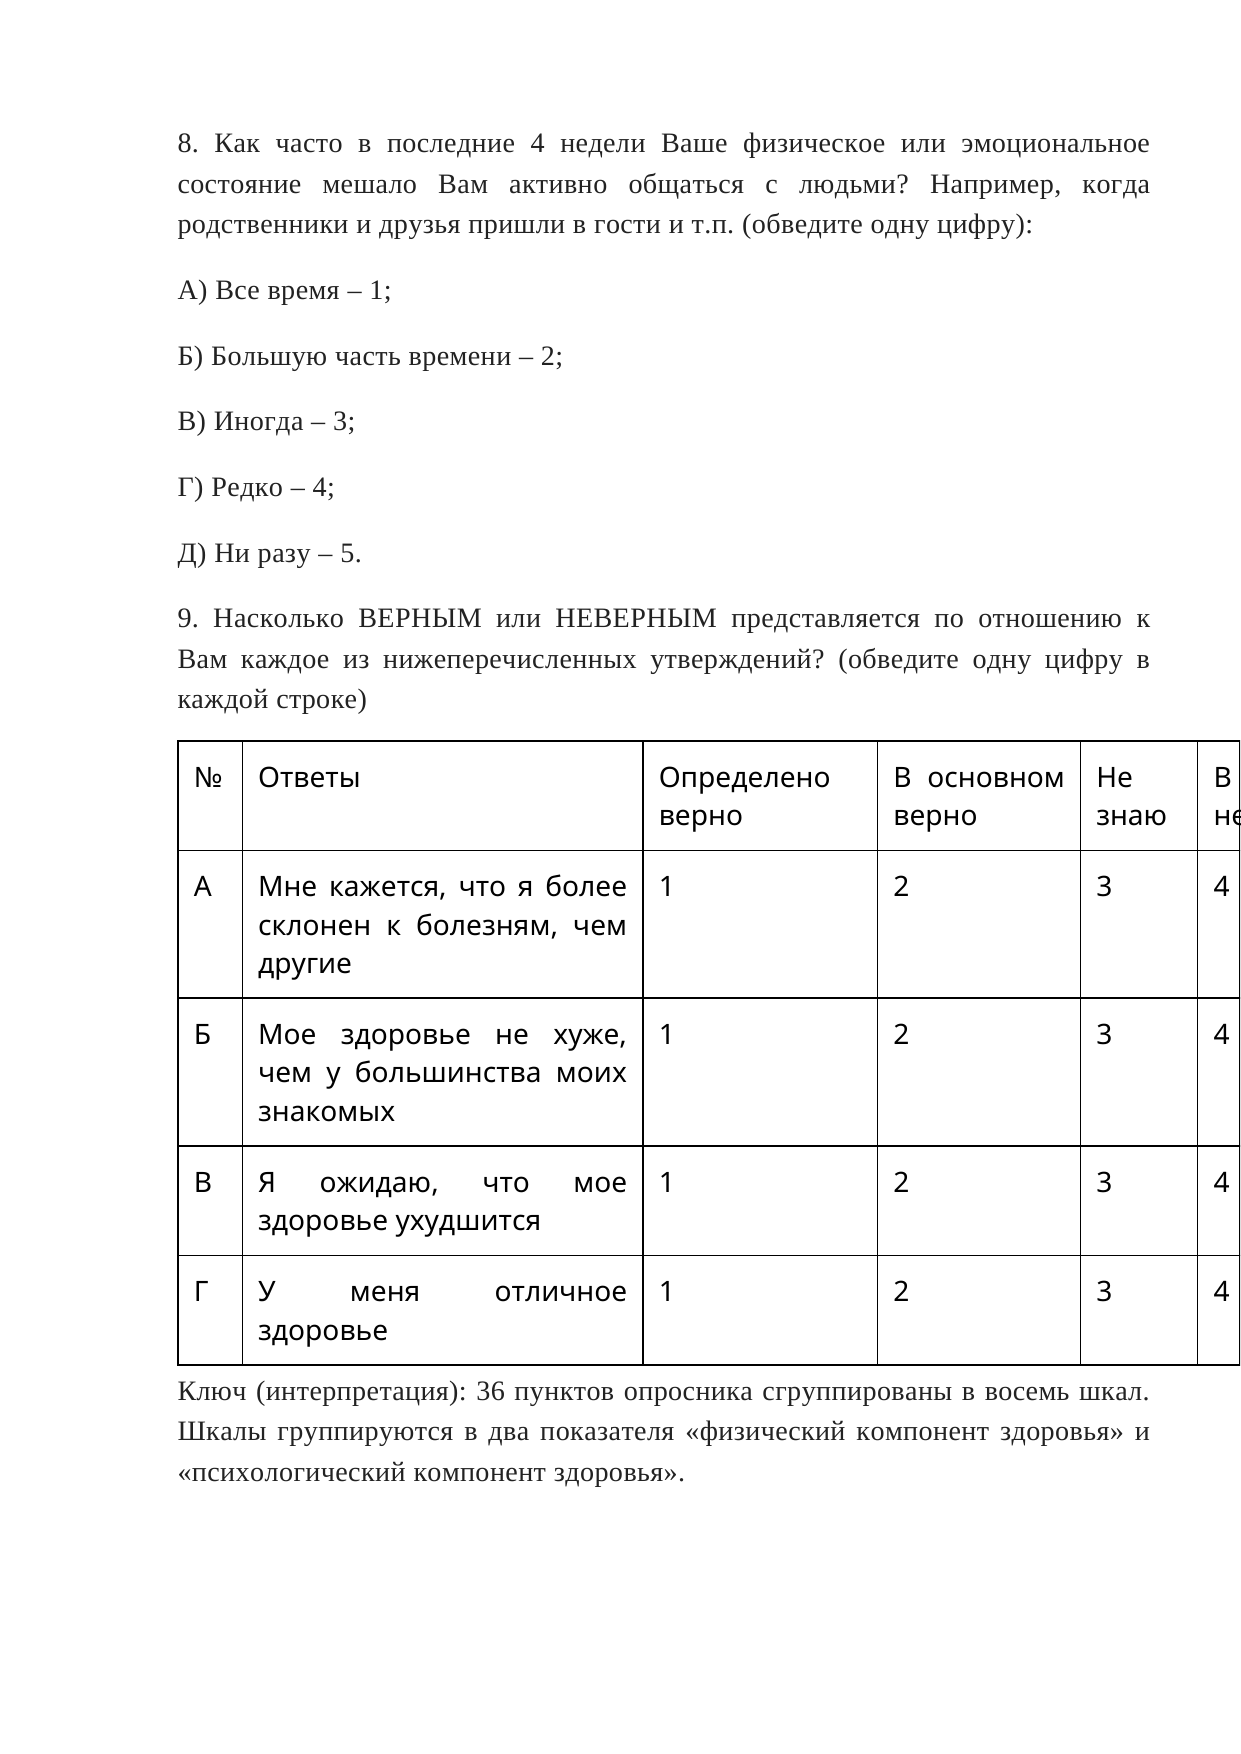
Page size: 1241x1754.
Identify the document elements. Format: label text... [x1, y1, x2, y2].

table_cell В [179, 1147, 242, 1254]
table_cell А [179, 851, 242, 997]
text Ключ (интерпретация): 36 пунктов опросника сгруппированы в восемь шкал. Шкалы группируются в два показателя «физический компонент здоровья» и «психологический компонент здоровья». [177, 1366, 1152, 1487]
table_cell 4 [1198, 1147, 1239, 1254]
table_cell 4 [1198, 1256, 1239, 1364]
table_cell 1 [644, 1256, 877, 1364]
text 8. Как часто в последние 4 недели Ваше физическое или эмоциональное состояние мешало Вам активно общаться с людьми? Например, когда родственники и друзья пришли в гости и т.п. (обведите одну цифру): [177, 118, 1152, 240]
table_cell 1 [644, 1147, 877, 1254]
table_cell 4 [1198, 999, 1239, 1145]
table_cell Я ожидаю, что мое здоровье ухудшится [243, 1147, 642, 1254]
table_cell Г [179, 1256, 242, 1364]
table_cell 2 [878, 851, 1080, 997]
table_cell 3 [1081, 1147, 1197, 1254]
table_header № [179, 742, 242, 849]
text Б) Большую часть времени – 2; [177, 331, 1152, 371]
table_header Ответы [243, 742, 642, 849]
table_header В основном верно [878, 742, 1080, 849]
text Д) Ни разу – 5. [177, 527, 1152, 568]
table_cell 3 [1081, 999, 1197, 1145]
table_cell Мое здоровье не хуже, чем у большинства моих знакомых [243, 999, 642, 1145]
table_cell Б [179, 999, 242, 1145]
table_cell 2 [878, 1147, 1080, 1254]
table_cell 4 [1198, 851, 1239, 997]
table_cell Мне кажется, что я более склонен к болезням, чем другие [243, 851, 642, 997]
table_cell 2 [878, 999, 1080, 1145]
table_cell 1 [644, 999, 877, 1145]
table_cell 2 [878, 1256, 1080, 1364]
text 9. Насколько ВЕРНЫМ или НЕВЕРНЫМ представляется по отношению к Вам каждое из нижеперечисленных утверждений? (обведите одну цифру в каждой строке) [177, 593, 1152, 715]
text Г) Редко – 4; [177, 462, 1152, 502]
text А) Все время – 1; [177, 265, 1152, 306]
table_cell У меня отличное здоровье [243, 1256, 642, 1364]
text В) Иногда – 3; [177, 396, 1152, 437]
table_cell 3 [1081, 851, 1197, 997]
table_cell 3 [1081, 1256, 1197, 1364]
table_header Определено верно [644, 742, 877, 849]
table_header Не знаю [1081, 742, 1197, 849]
table_header В основном неверно [1198, 742, 1239, 849]
table_cell 1 [644, 851, 877, 997]
